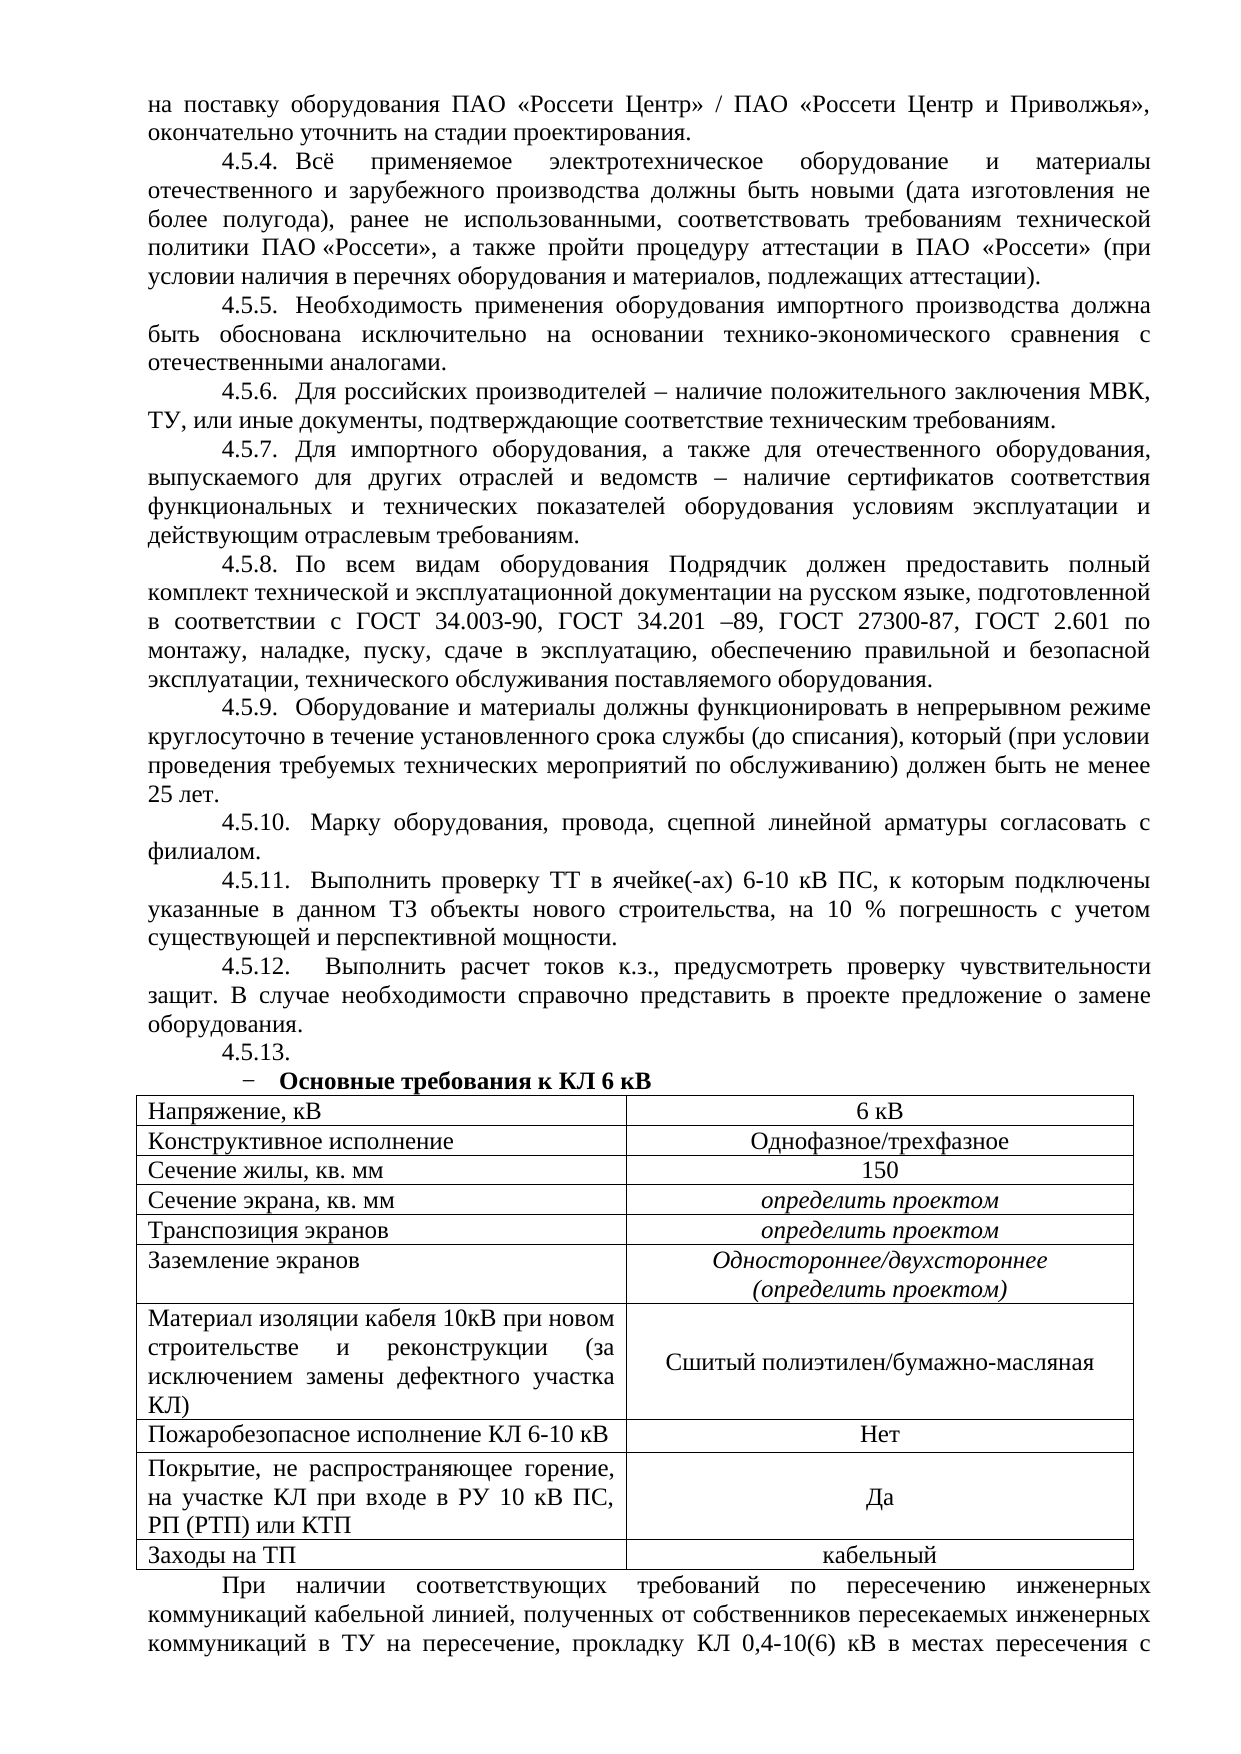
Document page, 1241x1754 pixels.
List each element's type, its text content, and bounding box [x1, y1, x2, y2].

table_cell Сечение экрана, кв. мм [137, 1185, 626, 1214]
list По всем видам оборудования Подрядчик должен предоставить полный комплект технической и эксплуатационной документации на русском языке, подготовленной в соответствии с ГОСТ 34.003-90, ГОСТ 34.201 –89, ГОСТ 27300-87, ГОСТ 2.601 по монтажу, наладке, пуску, сдаче в эксплуатацию, обеспечению правильной и безопасной эксплуатации, технического обслуживания поставляемого оборудования. [148, 549, 1152, 692]
table_header Напряжение, кВ [137, 1096, 626, 1125]
table_cell Материал изоляции кабеля 10кВ при новом строительстве и реконструкции (за исключением замены дефектного участка КЛ) [137, 1304, 626, 1418]
list Выполнить расчет токов к.з., предусмотреть проверку чувствительности защит. В случае необходимости справочно представить в проекте предложение о замене оборудования. [148, 951, 1152, 1037]
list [148, 1570, 1152, 1656]
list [148, 89, 1152, 146]
table_cell Пожаробезопасное исполнение КЛ 6-10 кВ [137, 1420, 626, 1452]
table_cell Заходы на ТП [137, 1540, 626, 1569]
table_cell Сшитый полиэтилен/бумажно-масляная [627, 1304, 1133, 1418]
list Необходимость применения оборудования импортного производства должна быть обоснована исключительно на основании технико-экономического сравнения с отечественными аналогами. [148, 290, 1152, 376]
table_cell Сечение жилы, кв. мм [137, 1156, 626, 1184]
list Всё применяемое электротехническое оборудование и материалы отечественного и зарубежного производства должны быть новыми (дата изготовления не более полугода), ранее не использованными, соответствовать требованиям технической политики ПАО «Россети», а также пройти процедуру аттестации в ПАО «Россети» (при условии наличия в перечнях оборудования и материалов, подлежащих аттестации). [148, 146, 1152, 290]
table_cell Нет [627, 1420, 1133, 1452]
list Марку оборудования, провода, сцепной линейной арматуры согласовать с филиалом. [148, 807, 1152, 865]
table_cell Транспозиция экранов [137, 1215, 626, 1244]
list Для импортного оборудования, а также для отечественного оборудования, выпускаемого для других отраслей и ведомств – наличие сертификатов соответствия функциональных и технических показателей оборудования условиям эксплуатации и действующим отраслевым требованиям. [148, 434, 1152, 549]
table_header 6 кВ [627, 1096, 1133, 1125]
table_cell Заземление экранов [137, 1245, 626, 1302]
table_cell Конструктивное исполнение [137, 1126, 626, 1154]
list Для российских производителей – наличие положительного заключения МВК, ТУ, или иные документы, подтверждающие соответствие техническим требованиям. [148, 376, 1152, 434]
table_cell Да [627, 1453, 1133, 1539]
table_cell Однофазное/трехфазное [627, 1126, 1133, 1154]
list Оборудование и материалы должны функционировать в непрерывном режиме круглосуточно в течение установленного срока службы (до списания), который (при условии проведения требуемых технических мероприятий по обслуживанию) должен быть не менее 25 лет. [148, 692, 1152, 807]
table_cell определить проектом [627, 1185, 1133, 1214]
table_cell Одностороннее/двухстороннее (определить проектом) [627, 1245, 1133, 1302]
table_cell Покрытие, не распространяющее горение, на участке КЛ при входе в РУ 10 кВ ПС, РП (РТП) или КТП [137, 1453, 626, 1539]
table_cell кабельный [627, 1540, 1133, 1569]
table_cell определить проектом [627, 1215, 1133, 1244]
table_cell 150 [627, 1156, 1133, 1184]
list Основные требования к КЛ 6 кВ [241, 1066, 1152, 1095]
list Выполнить проверку ТТ в ячейке(-ах) 6-10 кВ ПС, к которым подключены указанные в данном ТЗ объекты нового строительства, на 10 % погрешность с учетом существующей и перспективной мощности. [148, 865, 1152, 951]
